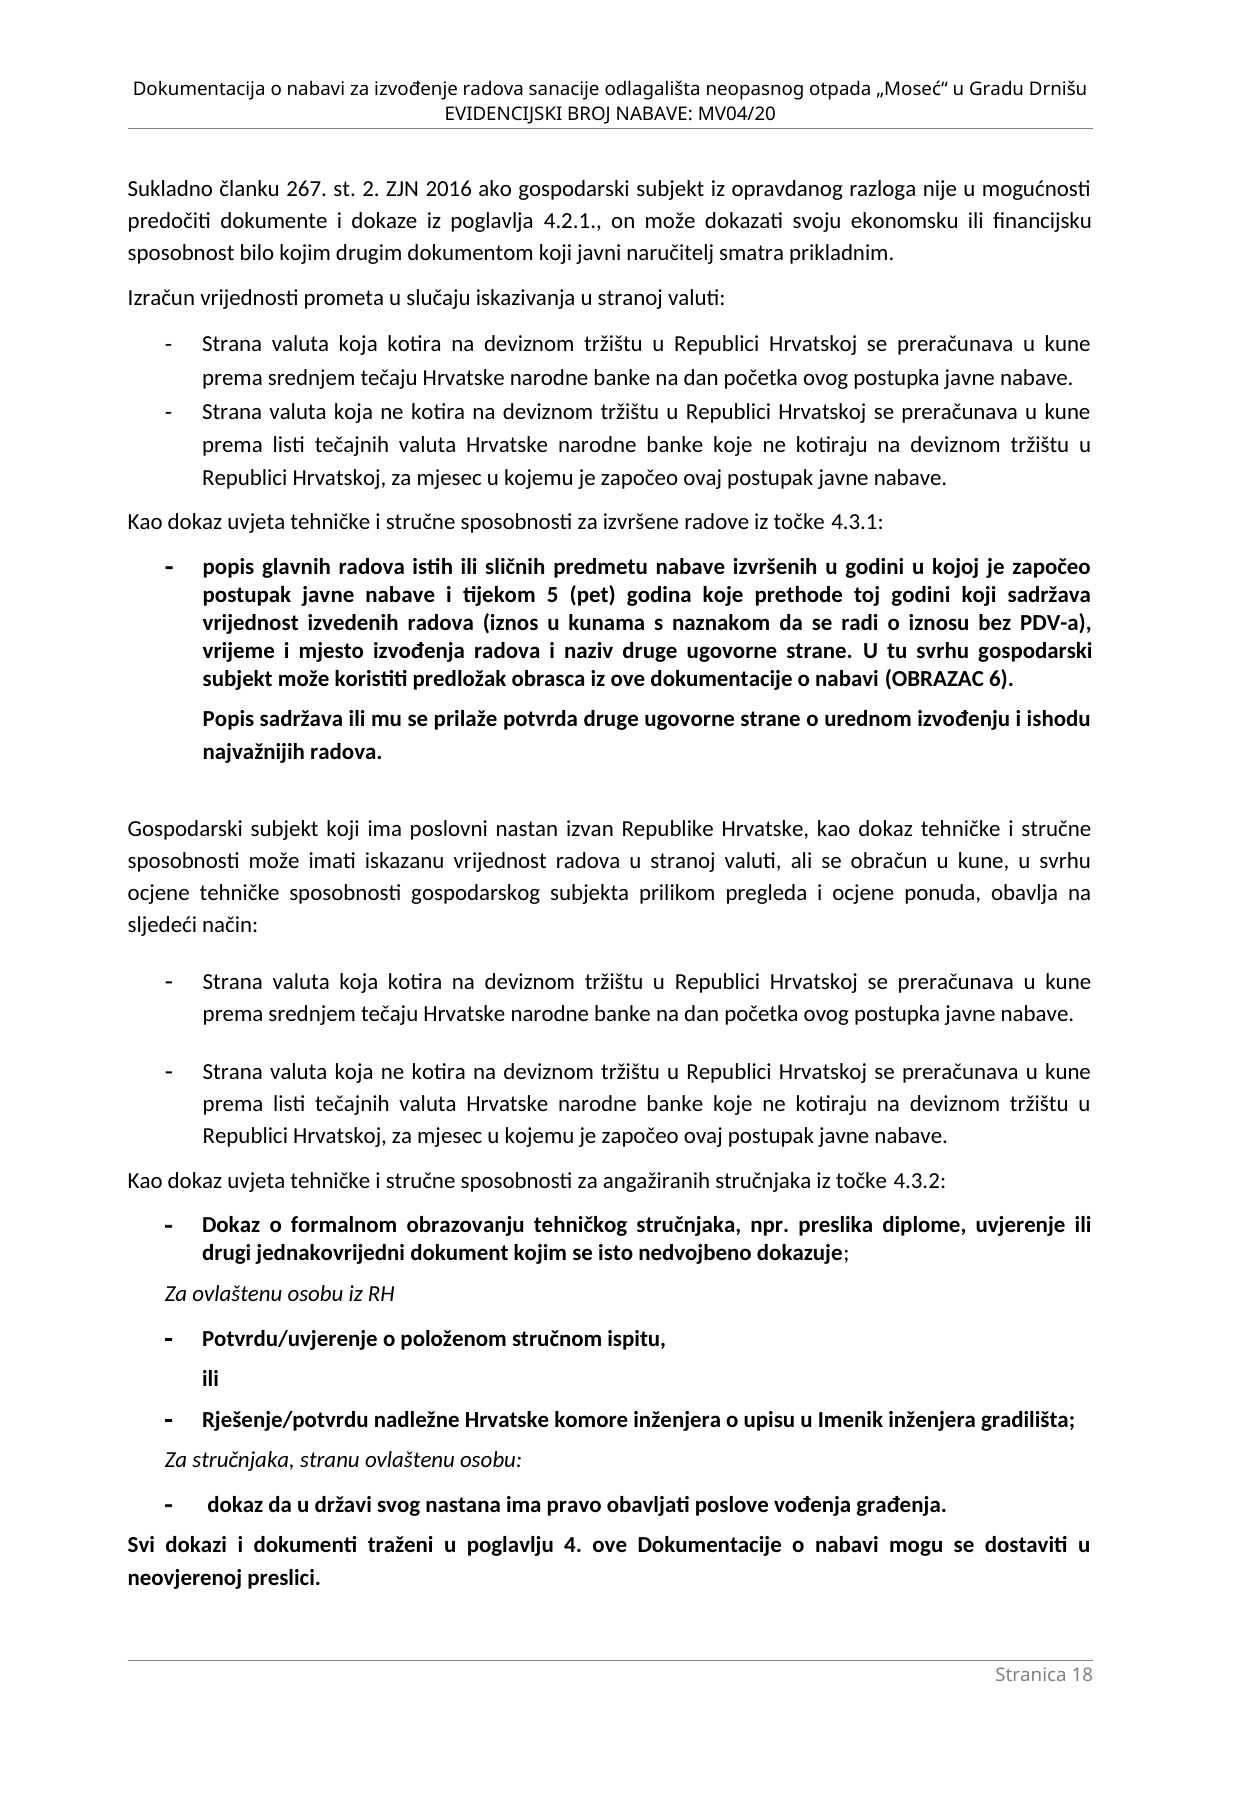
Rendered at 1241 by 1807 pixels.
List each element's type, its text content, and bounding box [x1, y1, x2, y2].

list ili [202, 1364, 1093, 1392]
text Izračun vrijednosti prometa u slučaju iskazivanja u stranoj valuti: [127, 283, 1093, 311]
list dokaz da u državi svog nastana ima pravo obavljati poslove vođenja građenja. [164, 1490, 1093, 1518]
list Strana valuta koja kotira na deviznom tržištu u Republici Hrvatskoj se preračunava u kune prema srednjem tečaju Hrvatske narodne banke na dan početka ovog postupka javne nabave. [164, 327, 1093, 391]
list Strana valuta koja ne kotira na deviznom tržištu u Republici Hrvatskoj se preračunava u kune prema listi tečajnih valuta Hrvatske narodne banke koje ne kotiraju na deviznom tržištu u Republici Hrvatskoj, za mjesec u kojemu je započeo ovaj postupak javne nabave. [164, 395, 1093, 491]
list Strana valuta koja kotira na deviznom tržištu u Republici Hrvatskoj se preračunava u kune prema srednjem tečaju Hrvatske narodne banke na dan početka ovog postupka javne nabave. [165, 967, 1093, 1028]
list Rješenje/potvrdu nadležne Hrvatske komore inženjera o upisu u Imenik inženjera gradilišta; [164, 1405, 1093, 1433]
text Svi dokazi i dokumenti traženi u poglavlju 4. ove Dokumentacije o nabavi mogu se dostaviti u neovjerenoj preslici. [127, 1531, 1093, 1591]
text Kao dokaz uvjeta tehničke i stručne sposobnosti za izvršene radove iz točke 4.3.1: [127, 507, 1093, 535]
text Gospodarski subjekt koji ima poslovni nastan izvan Republike Hrvatske, kao dokaz tehničke i stručne sposobnosti može imati iskazanu vrijednost radova u stranoj valuti, ali se obračun u kune, u svrhu ocjene tehničke sposobnosti gospodarskog subjekta prilikom pregleda i ocjene ponuda, obavlja na sljedeći način: [127, 814, 1093, 938]
text Kao dokaz uvjeta tehničke i stručne sposobnosti za angažiranih stručnjaka iz točke 4.3.2: [127, 1166, 1093, 1194]
text Za stručnjaka, stranu ovlaštenu osobu: [164, 1445, 1093, 1473]
list popis glavnih radova istih ili sličnih predmetu nabave izvršenih u godini u kojoj je započeo postupak javne nabave i tijekom 5 (pet) godina koje prethode toj godini koji sadržava vrijednost izvedenih radova (iznos u kunama s naznakom da se radi o iznosu bez PDV-a), vrijeme i mjesto izvođenja radova i naziv druge ugovorne strane. U tu svrhu gospodarski subjekt može koristiti predložak obrasca iz ove dokumentacije o nabavi (OBRAZAC 6). [165, 552, 1093, 692]
list Dokaz o formalnom obrazovanju tehničkog stručnjaka, npr. preslika diplome, uvjerenje ili drugi jednakovrijedni dokument kojim se isto nedvojbeno dokazuje; [164, 1211, 1093, 1267]
list Strana valuta koja ne kotira na deviznom tržištu u Republici Hrvatskoj se preračunava u kune prema listi tečajnih valuta Hrvatske narodne banke koje ne kotiraju na deviznom tržištu u Republici Hrvatskoj, za mjesec u kojemu je započeo ovaj postupak javne nabave. [165, 1057, 1093, 1149]
text Za ovlaštenu osobu iz RH [164, 1279, 1093, 1307]
text Popis sadržava ili mu se prilaže potvrda druge ugovorne strane o urednom izvođenju i ishodu najvažnijih radova. [202, 704, 1093, 765]
list Potvrdu/uvjerenje o položenom stručnom ispitu, [164, 1324, 1093, 1352]
text Sukladno članku 267. st. 2. ZJN 2016 ako gospodarski subjekt iz opravdanog razloga nije u mogućnosti predočiti dokumente i dokaze iz poglavlja 4.2.1., on može dokazati svoju ekonomsku ili financijsku sposobnost bilo kojim drugim dokumentom koji javni naručitelj smatra prikladnim. [127, 174, 1093, 266]
